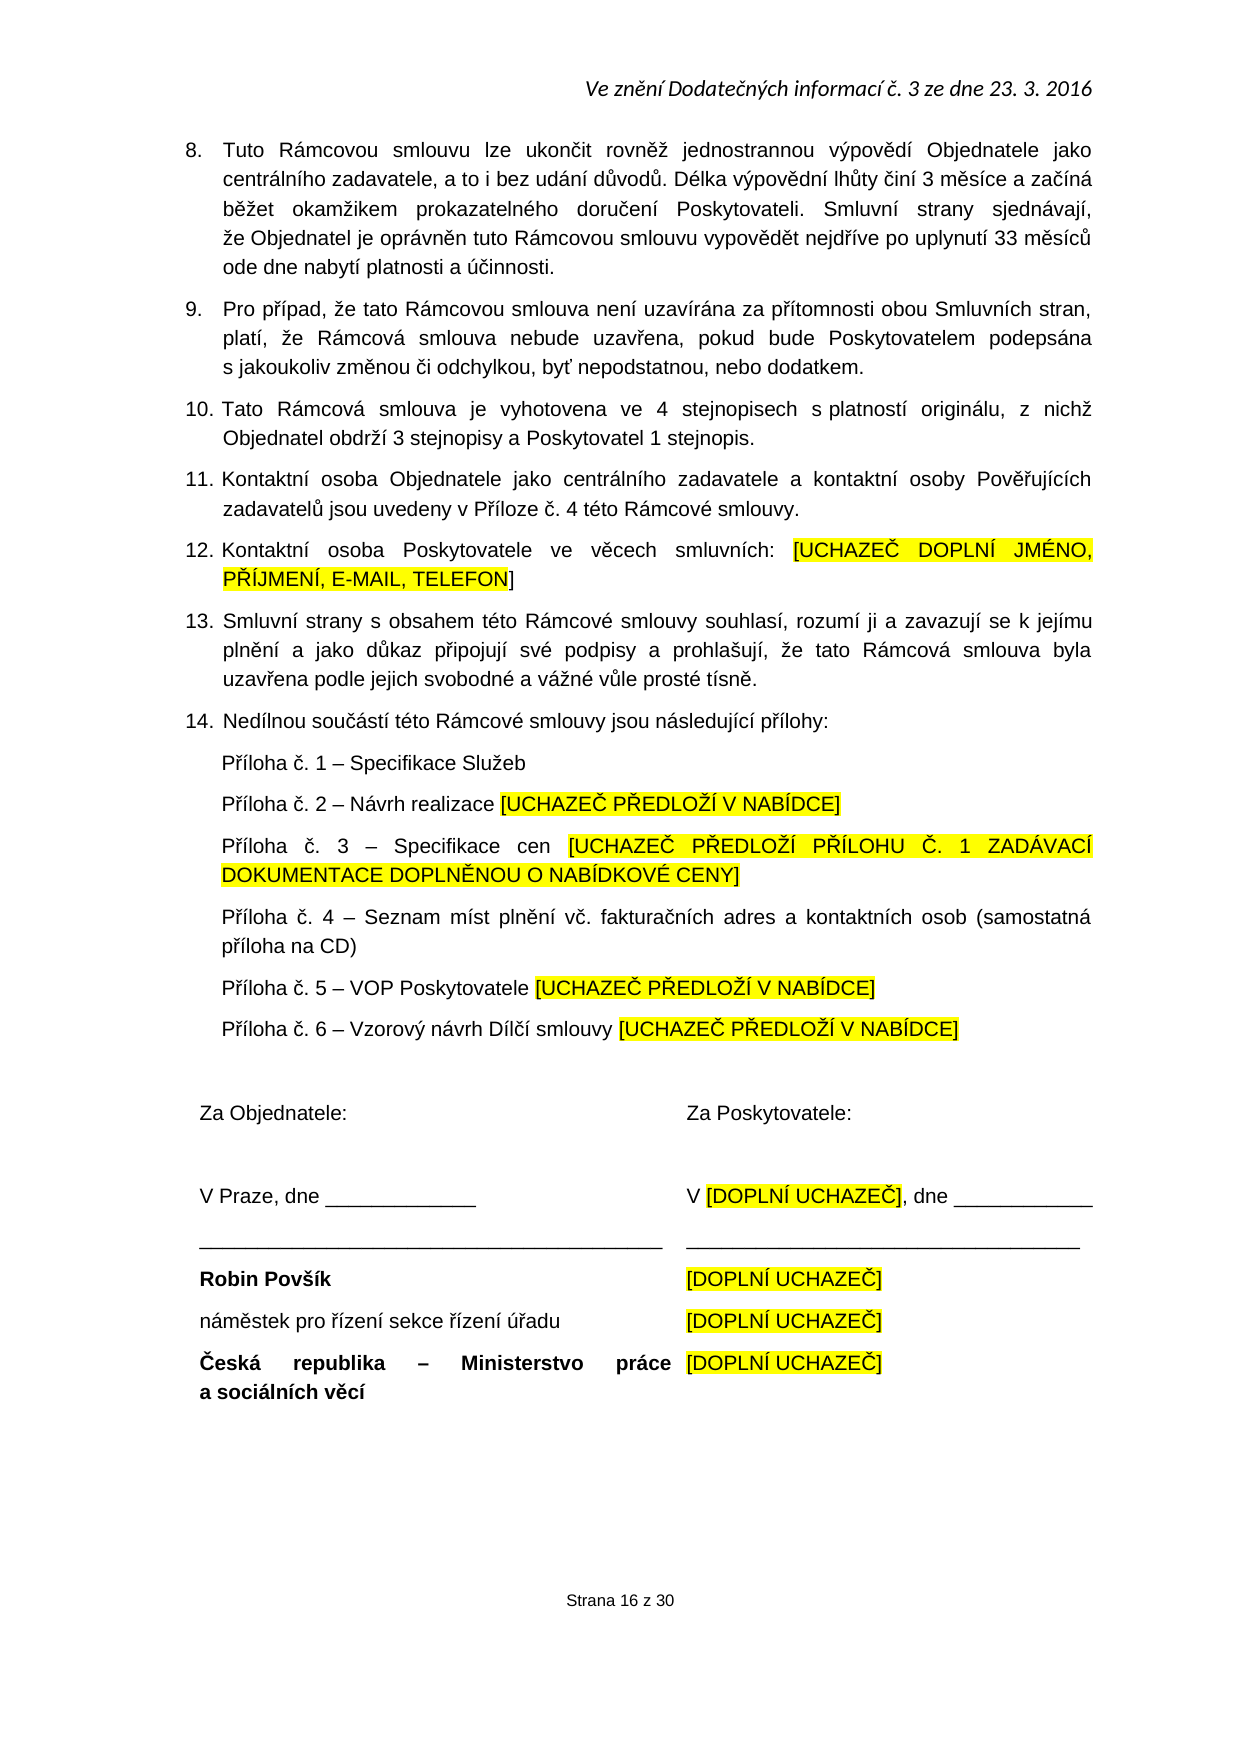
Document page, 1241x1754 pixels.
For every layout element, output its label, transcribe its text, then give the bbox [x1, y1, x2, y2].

list Tuto Rámcovou smlouvu lze ukončit rovněž jednostrannou výpovědí Objednatele jako centrálního zadavatele, a to i bez udání důvodů. Délka výpovědní lhůty činí 3 měsíce a začíná běžet okamžikem prokazatelného doručení Poskytovateli. Smluvní strany sjednávají, že Objednatel je oprávněn tuto Rámcovou smlouvu vypovědět nejdříve po uplynutí 33 měsíců ode dne nabytí platnosti a účinnosti. [185, 133, 1093, 279]
table_cell [DOPLNÍ UCHAZEČ] [DOPLNÍ UCHAZEČ] [679, 1304, 1166, 1416]
list Pro případ, že tato Rámcovou smlouva není uzavírána za přítomnosti obou Smluvních stran, platí, že Rámcová smlouva nebude uzavřena, pokud bude Poskytovatelem podepsána s jakoukoliv změnou či odchylkou, byť nepodstatnou, nebo dodatkem. [185, 291, 1093, 379]
list Smluvní strany s obsahem této Rámcové smlouvy souhlasí, rozumí ji a zavazují se k jejímu plnění a jako důkaz připojují své podpisy a prohlašují, že tato Rámcová smlouva byla uzavřena podle jejich svobodné a vážné vůle prosté tísně. [185, 604, 1093, 691]
text Příloha č. 4 – Seznam míst plnění vč. fakturačních adres a kontaktních osob (samostatná příloha na CD) [221, 899, 1093, 958]
text Příloha č. 2 – Návrh realizace [UCHAZEČ PŘEDLOŽÍ V NABÍDCE] [221, 787, 1093, 816]
table_cell [DOPLNÍ UCHAZEČ] [679, 1262, 1166, 1304]
list Tato Rámcová smlouva je vyhotovena ve 4 stejnopisech s platností originálu, z nichž Objednatel obdrží 3 stejnopisy a Poskytovatel 1 stejnopis. [185, 391, 1093, 449]
table_header Za Objednatele: V Praze, dne _____________ [192, 1095, 679, 1220]
text Příloha č. 1 – Specifikace Služeb [221, 745, 1093, 774]
text Příloha č. 5 – VOP Poskytovatele [UCHAZEČ PŘEDLOŽÍ V NABÍDCE] [221, 970, 1093, 999]
table_cell náměstek pro řízení sekce řízení úřadu Česká republika – Ministerstvo práce a sociálních věcí [192, 1304, 679, 1416]
text Příloha č. 6 – Vzorový návrh Dílčí smlouvy [UCHAZEČ PŘEDLOŽÍ V NABÍDCE] [221, 1012, 1093, 1041]
list Nedílnou součástí této Rámcové smlouvy jsou následující přílohy: [185, 704, 1093, 733]
table_cell Robin Povšík [192, 1262, 679, 1304]
list Kontaktní osoba Objednatele jako centrálního zadavatele a kontaktní osoby Pověřujících zadavatelů jsou uvedeny v Příloze č. 4 této Rámcové smlouvy. [185, 462, 1093, 520]
table_header Za Poskytovatele: V [DOPLNÍ UCHAZEČ], dne ____________ [679, 1095, 1151, 1220]
table_cell ________________________________________ [192, 1220, 679, 1262]
list Kontaktní osoba Poskytovatele ve věcech smluvních: [UCHAZEČ DOPLNÍ JMÉNO, PŘÍJMENÍ, E-MAIL, TELEFON] [185, 533, 1093, 591]
table_cell __________________________________ [679, 1220, 1166, 1262]
text Příloha č. 3 – Specifikace cen [UCHAZEČ PŘEDLOŽÍ PŘÍLOHU Č. 1 ZADÁVACÍ DOKUMENTACE DOPLNĚNOU O NABÍDKOVÉ CENY] [221, 829, 1093, 887]
